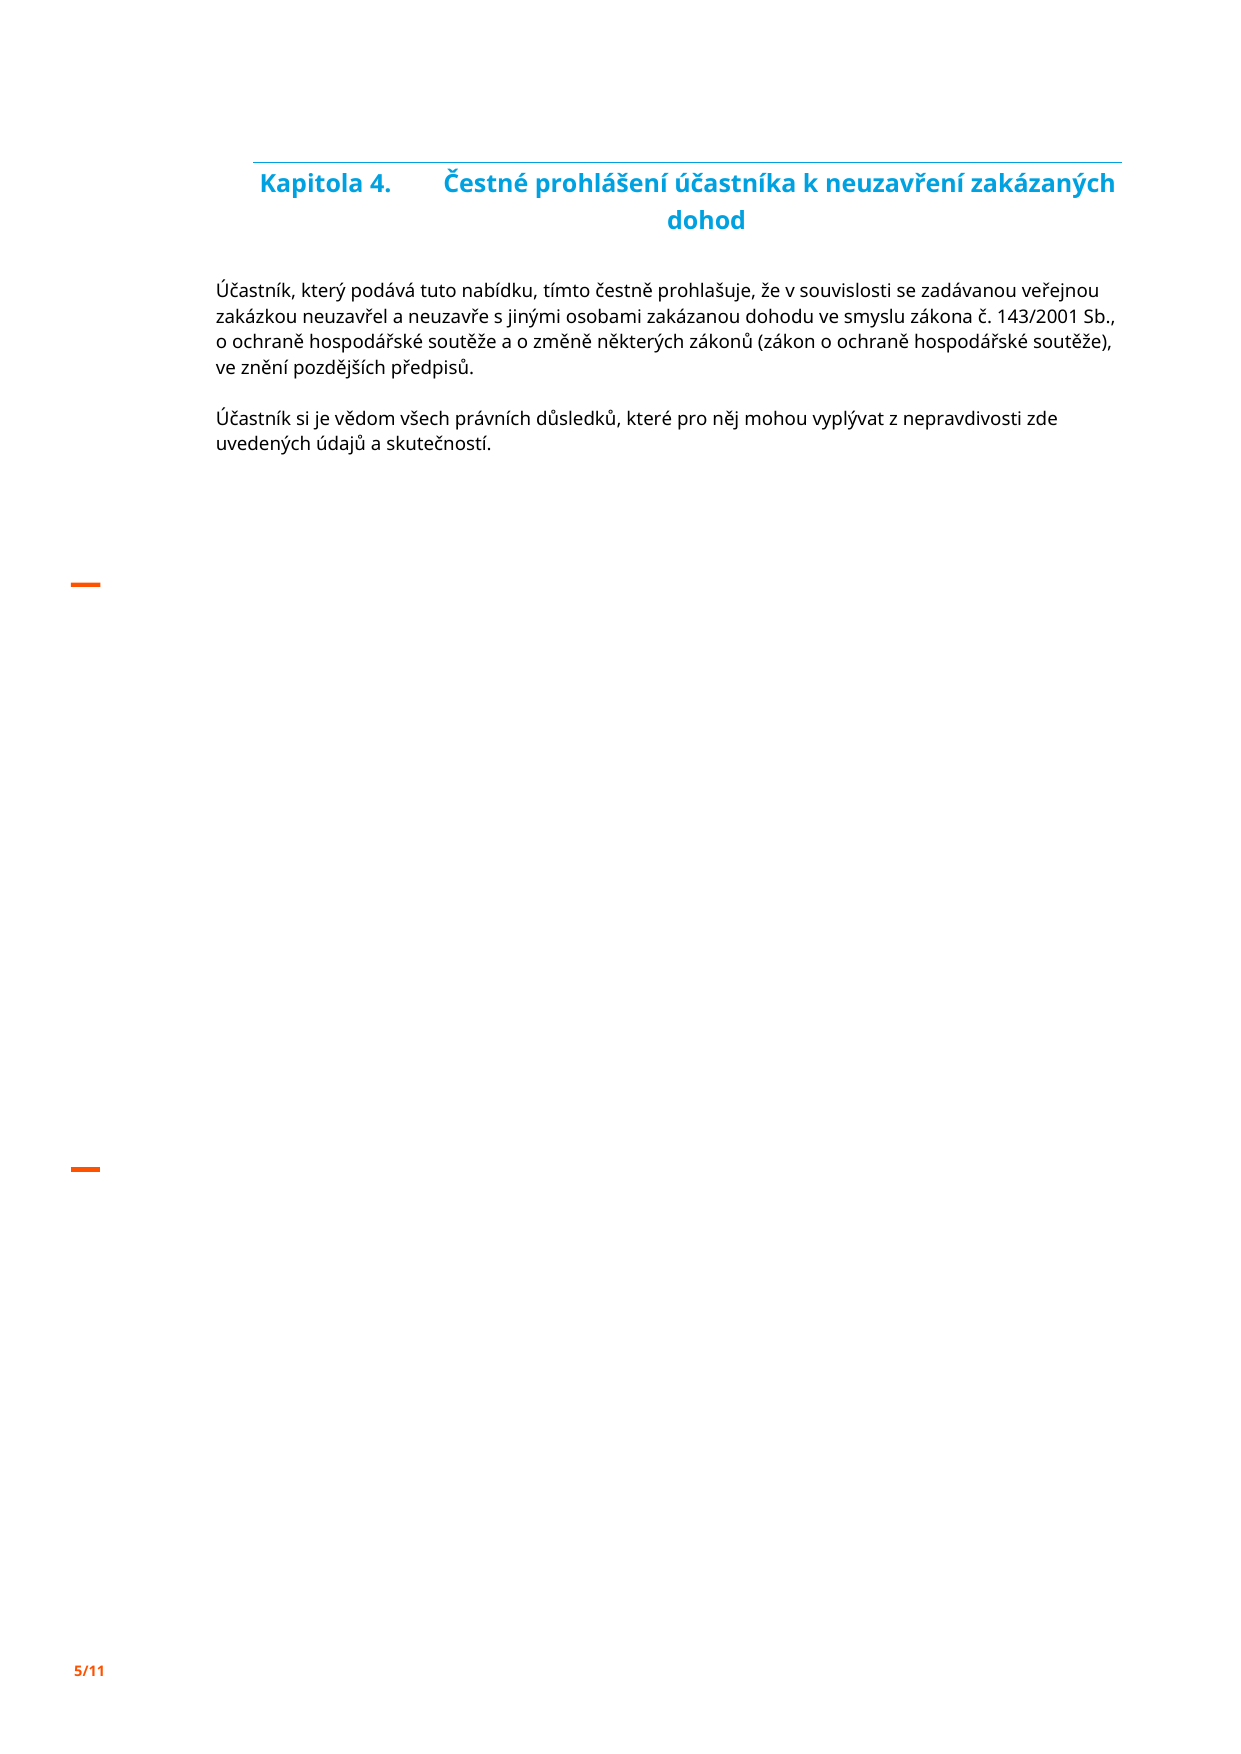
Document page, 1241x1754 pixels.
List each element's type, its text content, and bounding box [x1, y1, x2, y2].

text Účastník, který podává tuto nabídku, tímto čestně prohlašuje, že v souvislosti se zadávanou veřejnou zakázkou neuzavřel a neuzavře s jinými osobami zakázanou dohodu ve smyslu zákona č. 143/2001 Sb., o ochraně hospodářské soutěže a o změně některých zákonů (zákon o ochraně hospodářské soutěže), ve znění pozdějších předpisů. [216, 278, 1122, 380]
text Účastník si je vědom všech právních důsledků, které pro něj mohou vyplývat z nepravdivosti zde uvedených údajů a skutečností. [216, 405, 1122, 456]
subtitle Čestné prohlášení účastníka k neuzavření zakázaných dohod [253, 163, 1122, 237]
